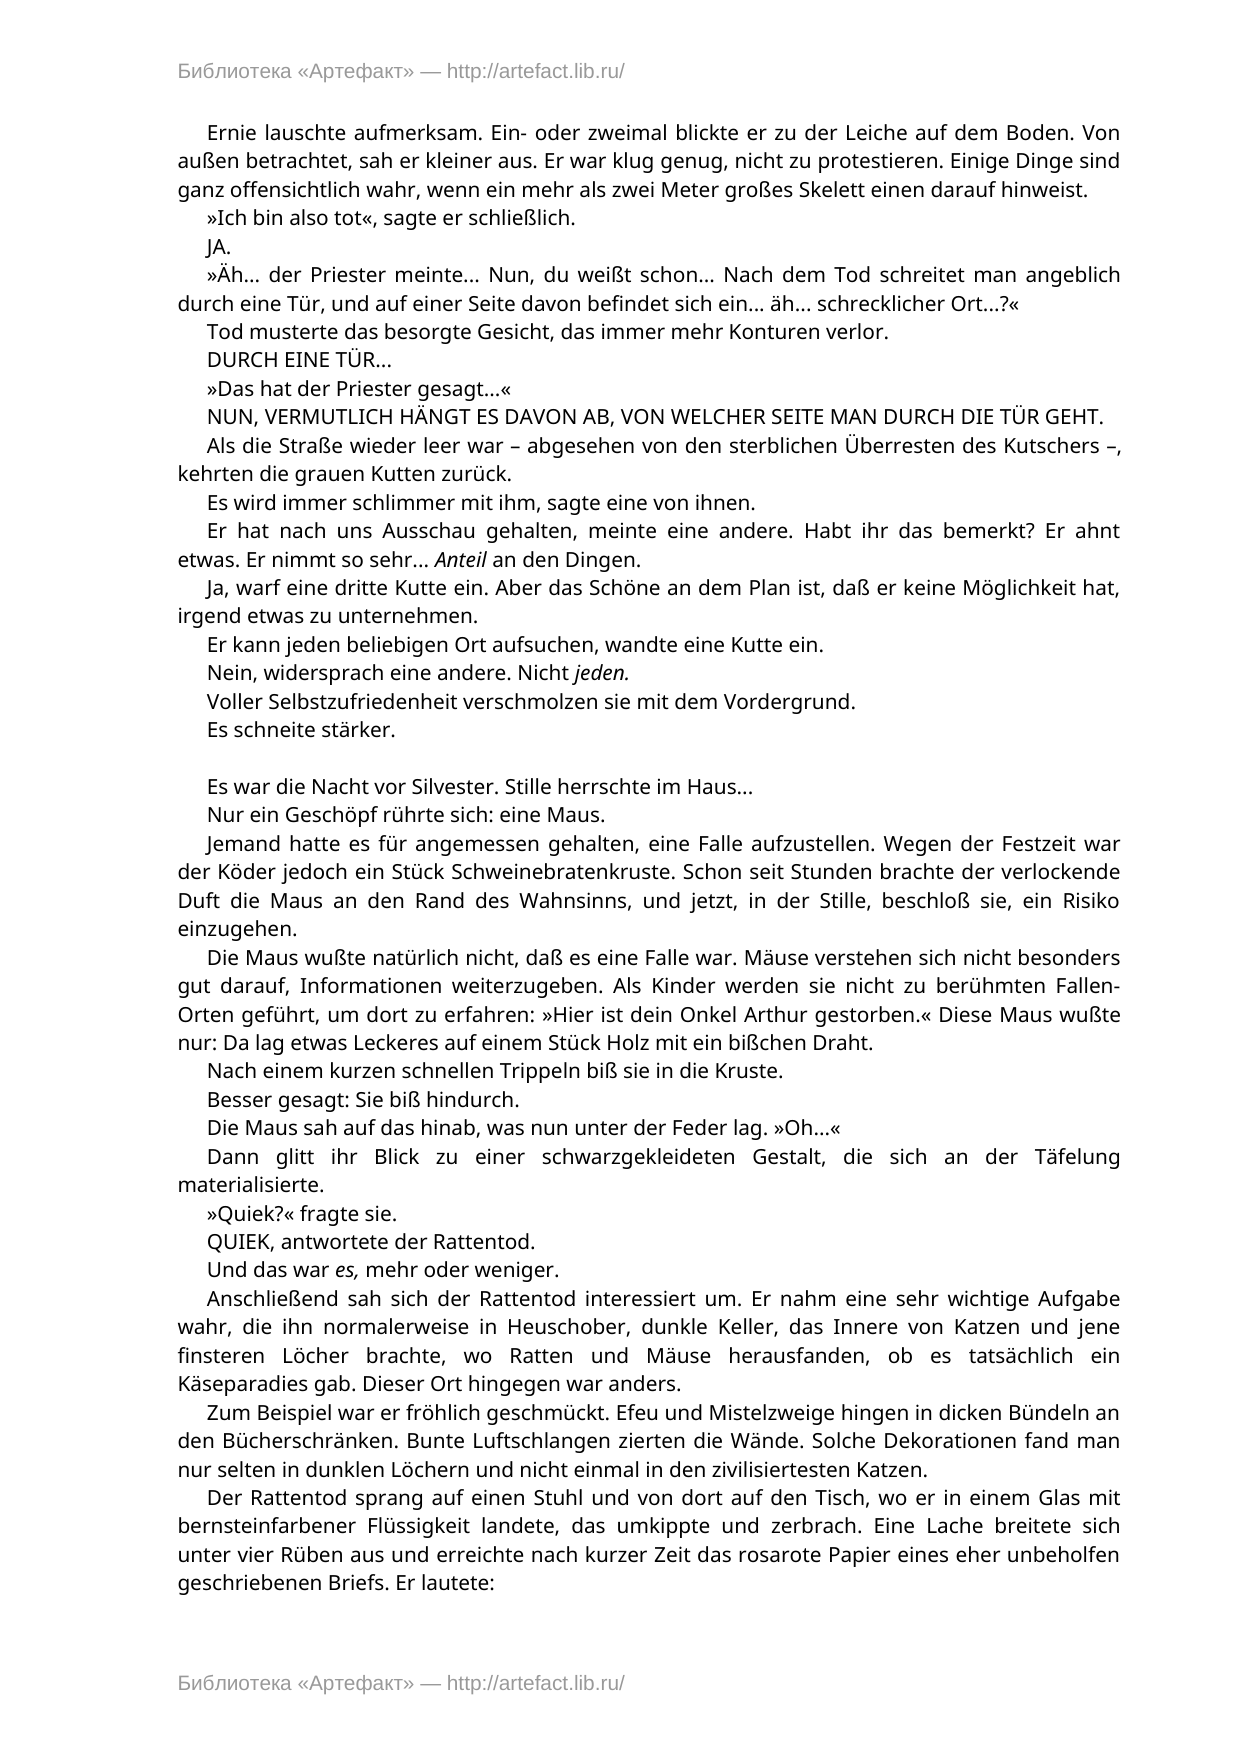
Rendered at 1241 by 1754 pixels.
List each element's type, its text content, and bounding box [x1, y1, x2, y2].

text Es schneite stärker. [177, 715, 1122, 744]
text Dann glitt ihr Blick zu einer schwarzgekleideten Gestalt, die sich an der Täfelung materialisierte. [177, 1142, 1122, 1199]
text Jemand hatte es für angemessen gehalten, eine Falle aufzustellen. Wegen der Festzeit war der Köder jedoch ein Stück Schweinebratenkruste. Schon seit Stunden brachte der verlockende Duft die Maus an den Rand des Wahnsinns, und jetzt, in der Stille, beschloß sie, ein Risiko einzugehen. [177, 829, 1122, 943]
text »Das hat der Priester gesagt...« [177, 374, 1122, 402]
text Anschließend sah sich der Rattentod interessiert um. Er nahm eine sehr wichtige Aufgabe wahr, die ihn normalerweise in Heuschober, dunkle Keller, das Innere von Katzen und jene finsteren Löcher brachte, wo Ratten und Mäuse herausfanden, ob es tatsächlich ein Käseparadies gab. Dieser Ort hingegen war anders. [177, 1284, 1122, 1398]
text »Quiek?« fragte sie. [177, 1199, 1122, 1227]
text Ja, warf eine dritte Kutte ein. Aber das Schöne an dem Plan ist, daß er keine Möglichkeit hat, irgend etwas zu unternehmen. [177, 573, 1122, 630]
text Und das war es, mehr oder weniger. [177, 1256, 1122, 1284]
text Es wird immer schlimmer mit ihm, sagte eine von ihnen. [177, 488, 1122, 516]
text Die Maus sah auf das hinab, was nun unter der Feder lag. »Oh...« [177, 1113, 1122, 1142]
text »Ich bin also tot«, sagte er schließlich. [177, 203, 1122, 232]
text Er kann jeden beliebigen Ort aufsuchen, wandte eine Kutte ein. [177, 630, 1122, 658]
text Zum Beispiel war er fröhlich geschmückt. Efeu und Mistelzweige hingen in dicken Bündeln an den Bücherschränken. Bunte Luftschlangen zierten die Wände. Solche Dekorationen fand man nur selten in dunklen Löchern und nicht einmal in den zivilisiertesten Katzen. [177, 1398, 1122, 1483]
text Er hat nach uns Ausschau gehalten, meinte eine andere. Habt ihr das bemerkt? Er ahnt etwas. Er nimmt so sehr... Anteil an den Dingen. [177, 516, 1122, 573]
text Nur ein Geschöpf rührte sich: eine Maus. [177, 801, 1122, 829]
text Nein, widersprach eine andere. Nicht jeden. [177, 658, 1122, 687]
text Ernie lauschte aufmerksam. Ein- oder zweimal blickte er zu der Leiche auf dem Boden. Von außen betrachtet, sah er kleiner aus. Er war klug genug, nicht zu protestieren. Einige Dinge sind ganz offensichtlich wahr, wenn ein mehr als zwei Meter großes Skelett einen darauf hinweist. [177, 118, 1122, 203]
text Als die Straße wieder leer war – abgesehen von den sterblichen Überresten des Kutschers –, kehrten die grauen Kutten zurück. [177, 431, 1122, 488]
text Die Maus wußte natürlich nicht, daß es eine Falle war. Mäuse verstehen sich nicht besonders gut darauf, Informationen weiterzugeben. Als Kinder werden sie nicht zu berühmten Fallen-Orten geführt, um dort zu erfahren: »Hier ist dein Onkel Arthur gestorben.« Diese Maus wußte nur: Da lag etwas Leckeres auf einem Stück Holz mit ein bißchen Draht. [177, 943, 1122, 1057]
text »Äh... der Priester meinte... Nun, du weißt schon... Nach dem Tod schreitet man angeblich durch eine Tür, und auf einer Seite davon befindet sich ein... äh... schrecklicher Ort...?« [177, 260, 1122, 317]
text Voller Selbstzufriedenheit verschmolzen sie mit dem Vordergrund. [177, 687, 1122, 715]
text Nach einem kurzen schnellen Trippeln biß sie in die Kruste. [177, 1057, 1122, 1085]
text NUN, VERMUTLICH HÄNGT ES DAVON AB, VON WELCHER SEITE MAN DURCH DIE TÜR GEHT. [177, 402, 1122, 431]
text DURCH EINE TÜR... [177, 346, 1122, 374]
text Der Rattentod sprang auf einen Stuhl und von dort auf den Tisch, wo er in einem Glas mit bernsteinfarbener Flüssigkeit landete, das umkippte und zerbrach. Eine Lache breitete sich unter vier Rüben aus und erreichte nach kurzer Zeit das rosarote Papier eines eher unbeholfen geschriebenen Briefs. Er lautete: [177, 1483, 1122, 1597]
text Es war die Nacht vor Silvester. Stille herrschte im Haus... [177, 772, 1122, 801]
text Besser gesagt: Sie biß hindurch. [177, 1085, 1122, 1113]
text QUIEK, antwortete der Rattentod. [177, 1227, 1122, 1256]
text JA. [177, 232, 1122, 260]
text Tod musterte das besorgte Gesicht, das immer mehr Konturen verlor. [177, 317, 1122, 346]
